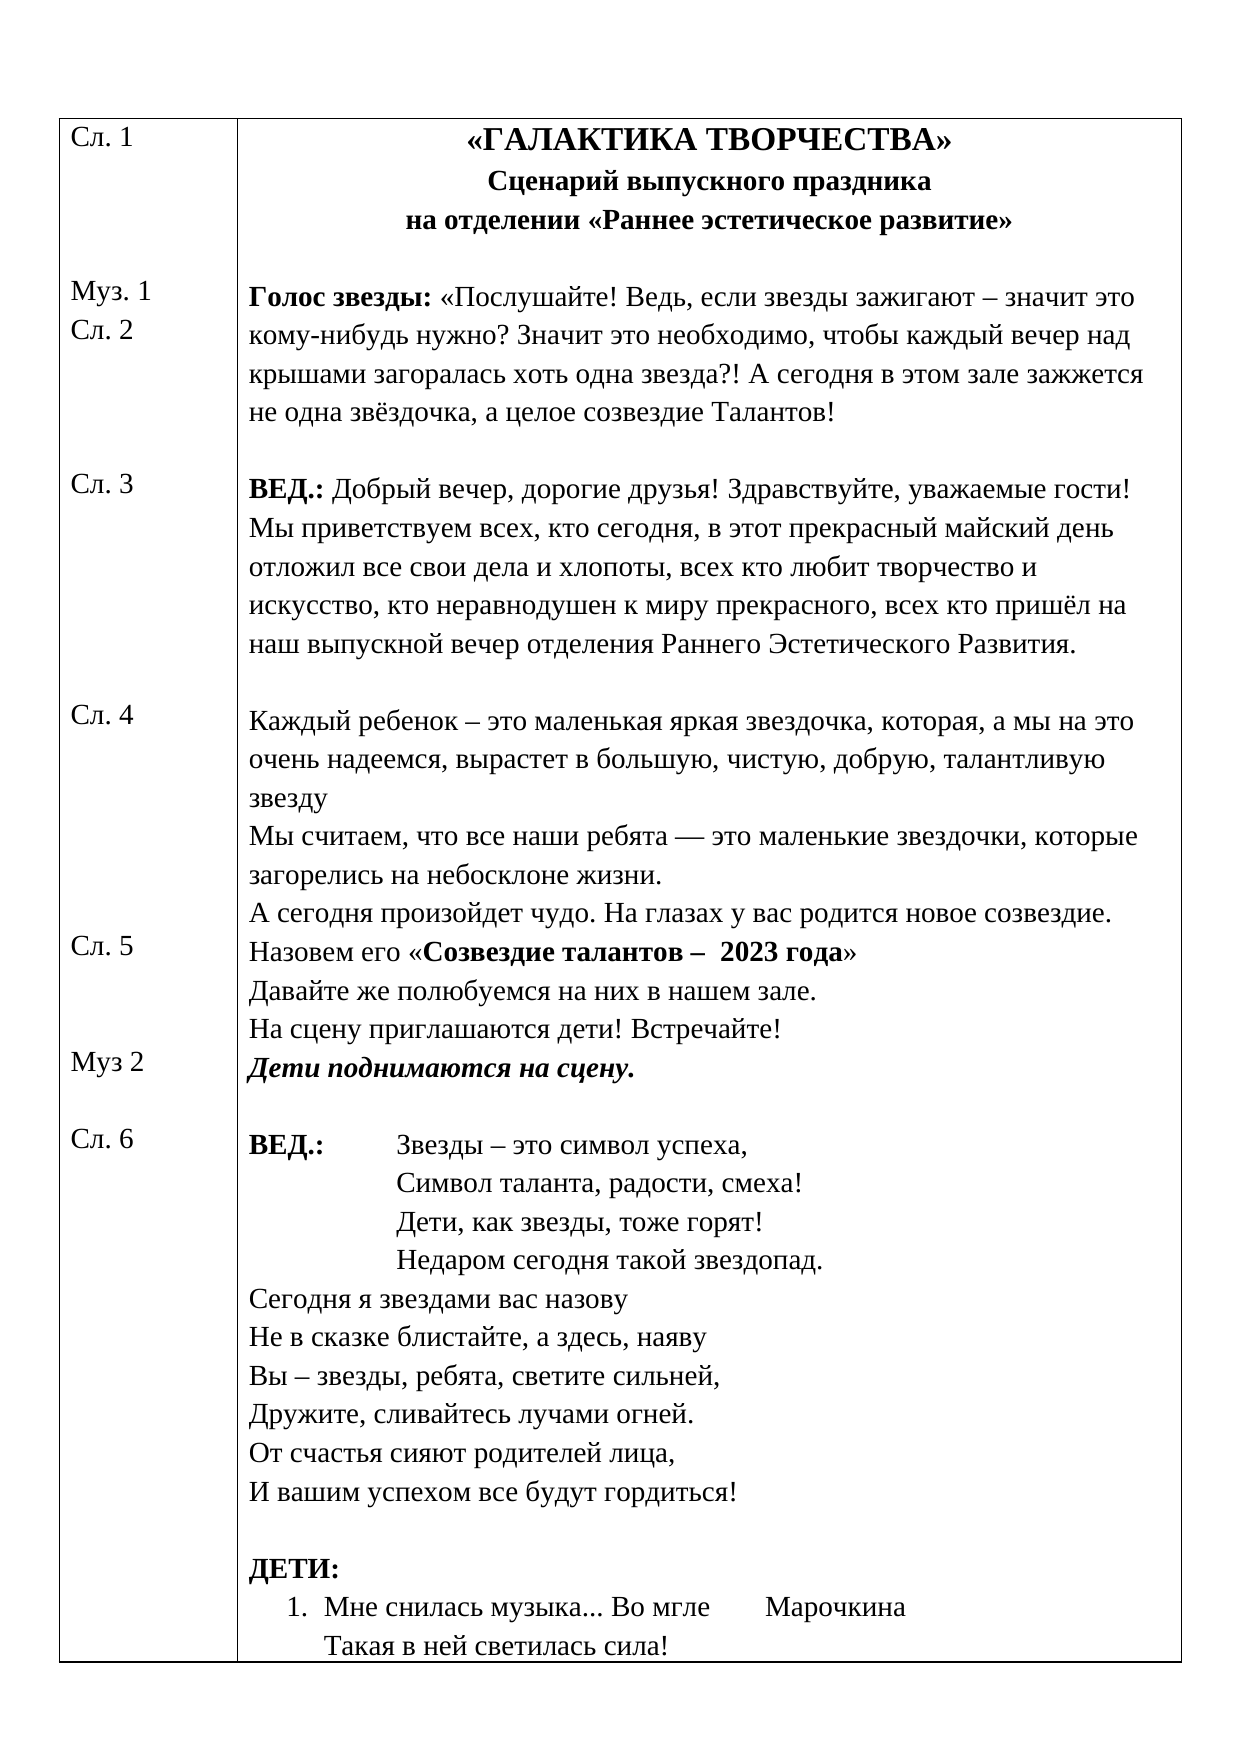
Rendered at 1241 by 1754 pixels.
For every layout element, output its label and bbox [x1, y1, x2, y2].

table_header [238, 119, 1181, 1661]
table_header [60, 119, 237, 1661]
